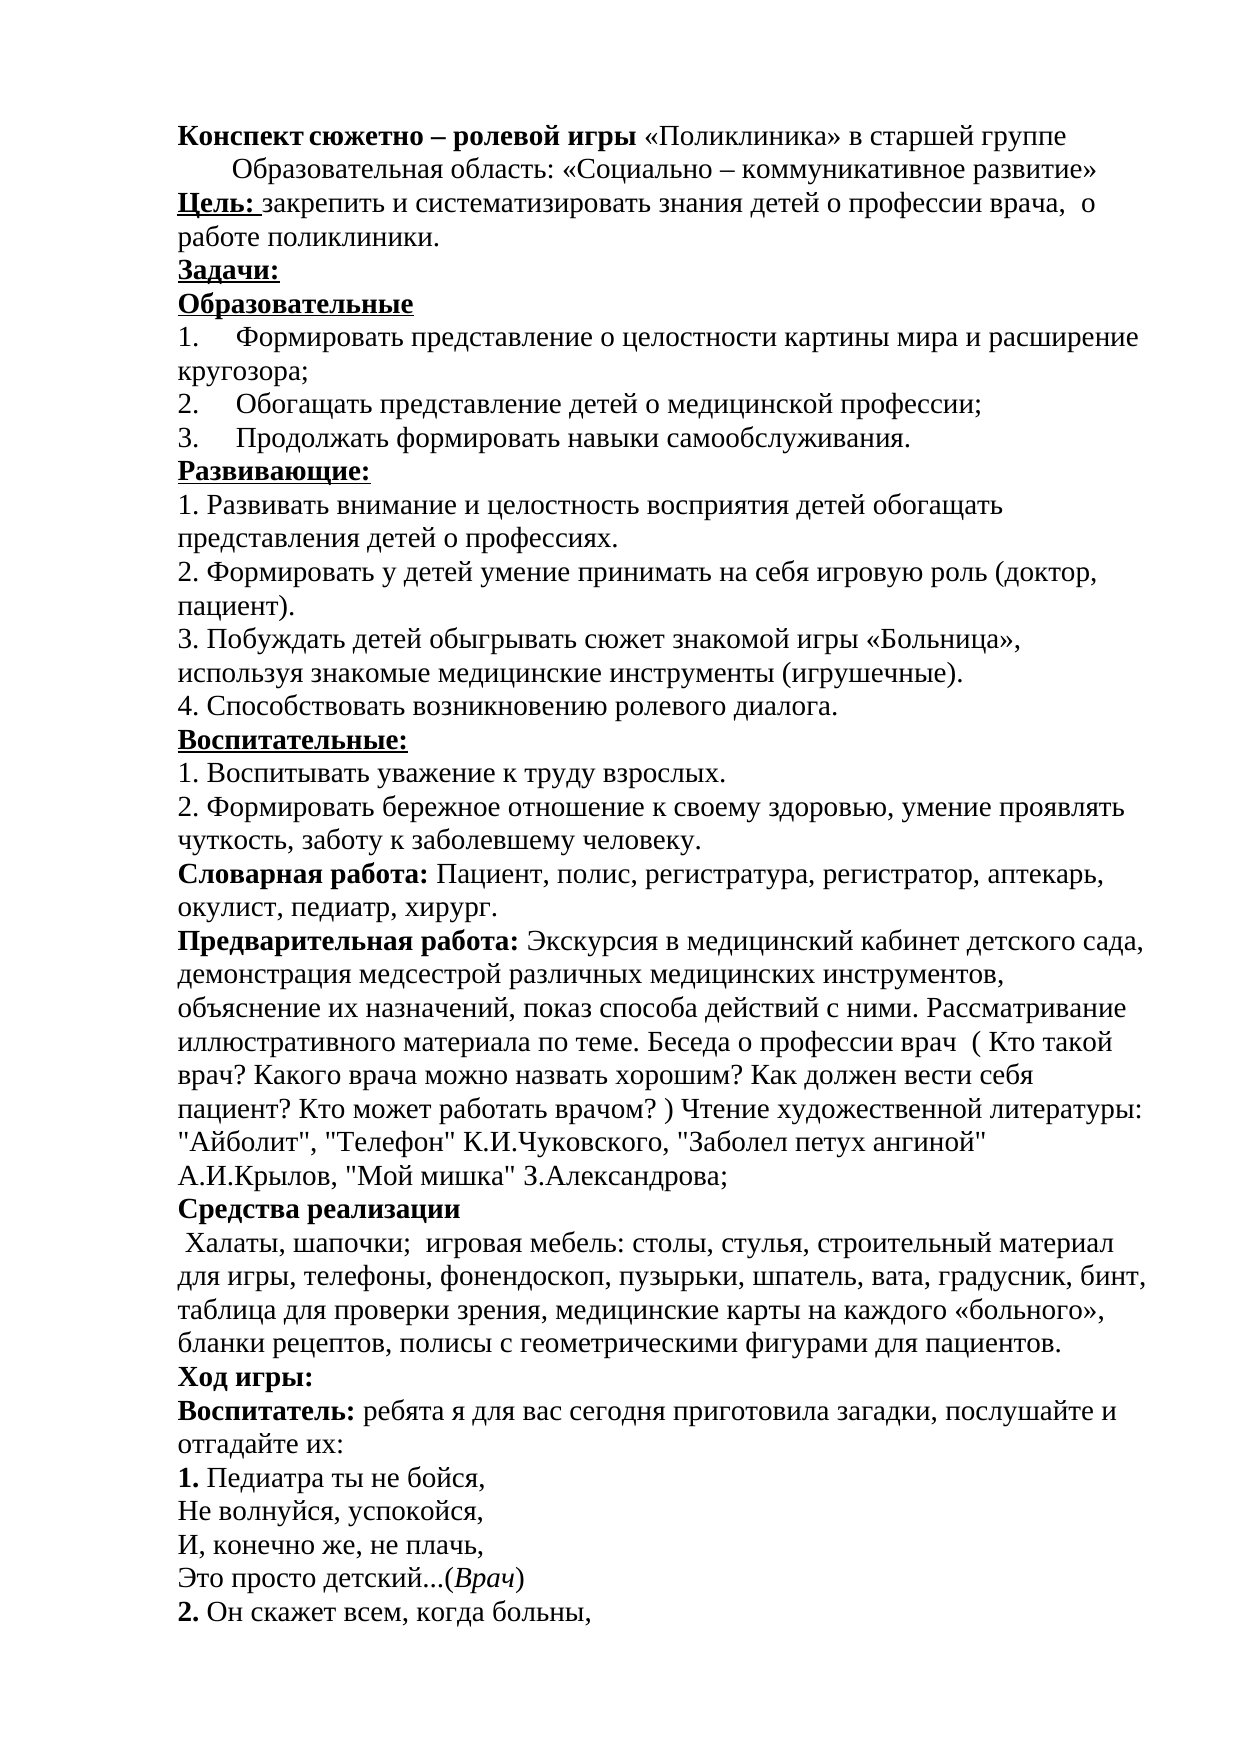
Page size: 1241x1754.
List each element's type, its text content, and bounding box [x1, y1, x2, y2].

text 3. Побуждать детей обыгрывать сюжет знакомой игры «Больница», используя знакомые медицинские инструменты (игрушечные). [177, 621, 1152, 688]
text 1. Формировать представление о целостности картины мира и расширение кругозора; [177, 319, 1152, 386]
text 1. Воспитывать уважение к труду взрослых. [177, 755, 1152, 789]
text Ход игры: [177, 1359, 1152, 1393]
text Средства реализации [177, 1191, 1152, 1225]
text Образовательная область: «Социально – коммуникативное развитие» [177, 152, 1152, 185]
text 4. Способствовать возникновению ролевого диалога. [177, 688, 1152, 722]
text Халаты, шапочки; игровая мебель: столы, стулья, строительный материал для игры, телефоны, фонендоскоп, пузырьки, шпатель, вата, градусник, бинт, таблица для проверки зрения, медицинские карты на каждого «больного», бланки рецептов, полисы с геометрическими фигурами для пациентов. [177, 1225, 1152, 1359]
text 2. Обогащать представление детей о медицинской профессии; [177, 386, 1152, 420]
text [177, 1393, 1152, 1627]
text Цель: закрепить и систематизировать знания детей о профессии врача, о работе поликлиники. [177, 185, 1152, 252]
text Образовательные [177, 286, 1152, 319]
text 2. Формировать бережное отношение к своему здоровью, умение проявлять чуткость, заботу к заболевшему человеку. [177, 789, 1152, 856]
text Предварительная работа: Экскурсия в медицинский кабинет детского сада, демонстрация медсестрой различных медицинских инструментов, объяснение их назначений, показ способа действий с ними. Рассматривание иллюстративного материала по теме. Беседа о профессии врач ( Кто такой врач? Какого врача можно назвать хорошим? Как должен вести себя пациент? Кто может работать врачом? ) Чтение художественной литературы: "Айболит", "Телефон" К.И.Чуковского, "Заболел петух ангиной" А.И.Крылов, "Мой мишка" З.Александрова; [177, 923, 1152, 1191]
text Словарная работа: Пациент, полис, регистратура, регистратор, аптекарь, окулист, педиатр, хирург. [177, 856, 1152, 923]
text Воспитательные: [177, 722, 1152, 755]
text Конспект сюжетно – ролевой игры «Поликлиника» в старшей группе [177, 118, 1152, 152]
text 3. Продолжать формировать навыки самообслуживания. [177, 420, 1152, 453]
text Развивающие: [177, 453, 1152, 487]
text 2. Формировать у детей умение принимать на себя игровую роль (доктор, пациент). [177, 554, 1152, 621]
text 1. Развивать внимание и целостность восприятия детей обогащать представления детей о профессиях. [177, 487, 1152, 554]
text Задачи: [177, 252, 1152, 286]
